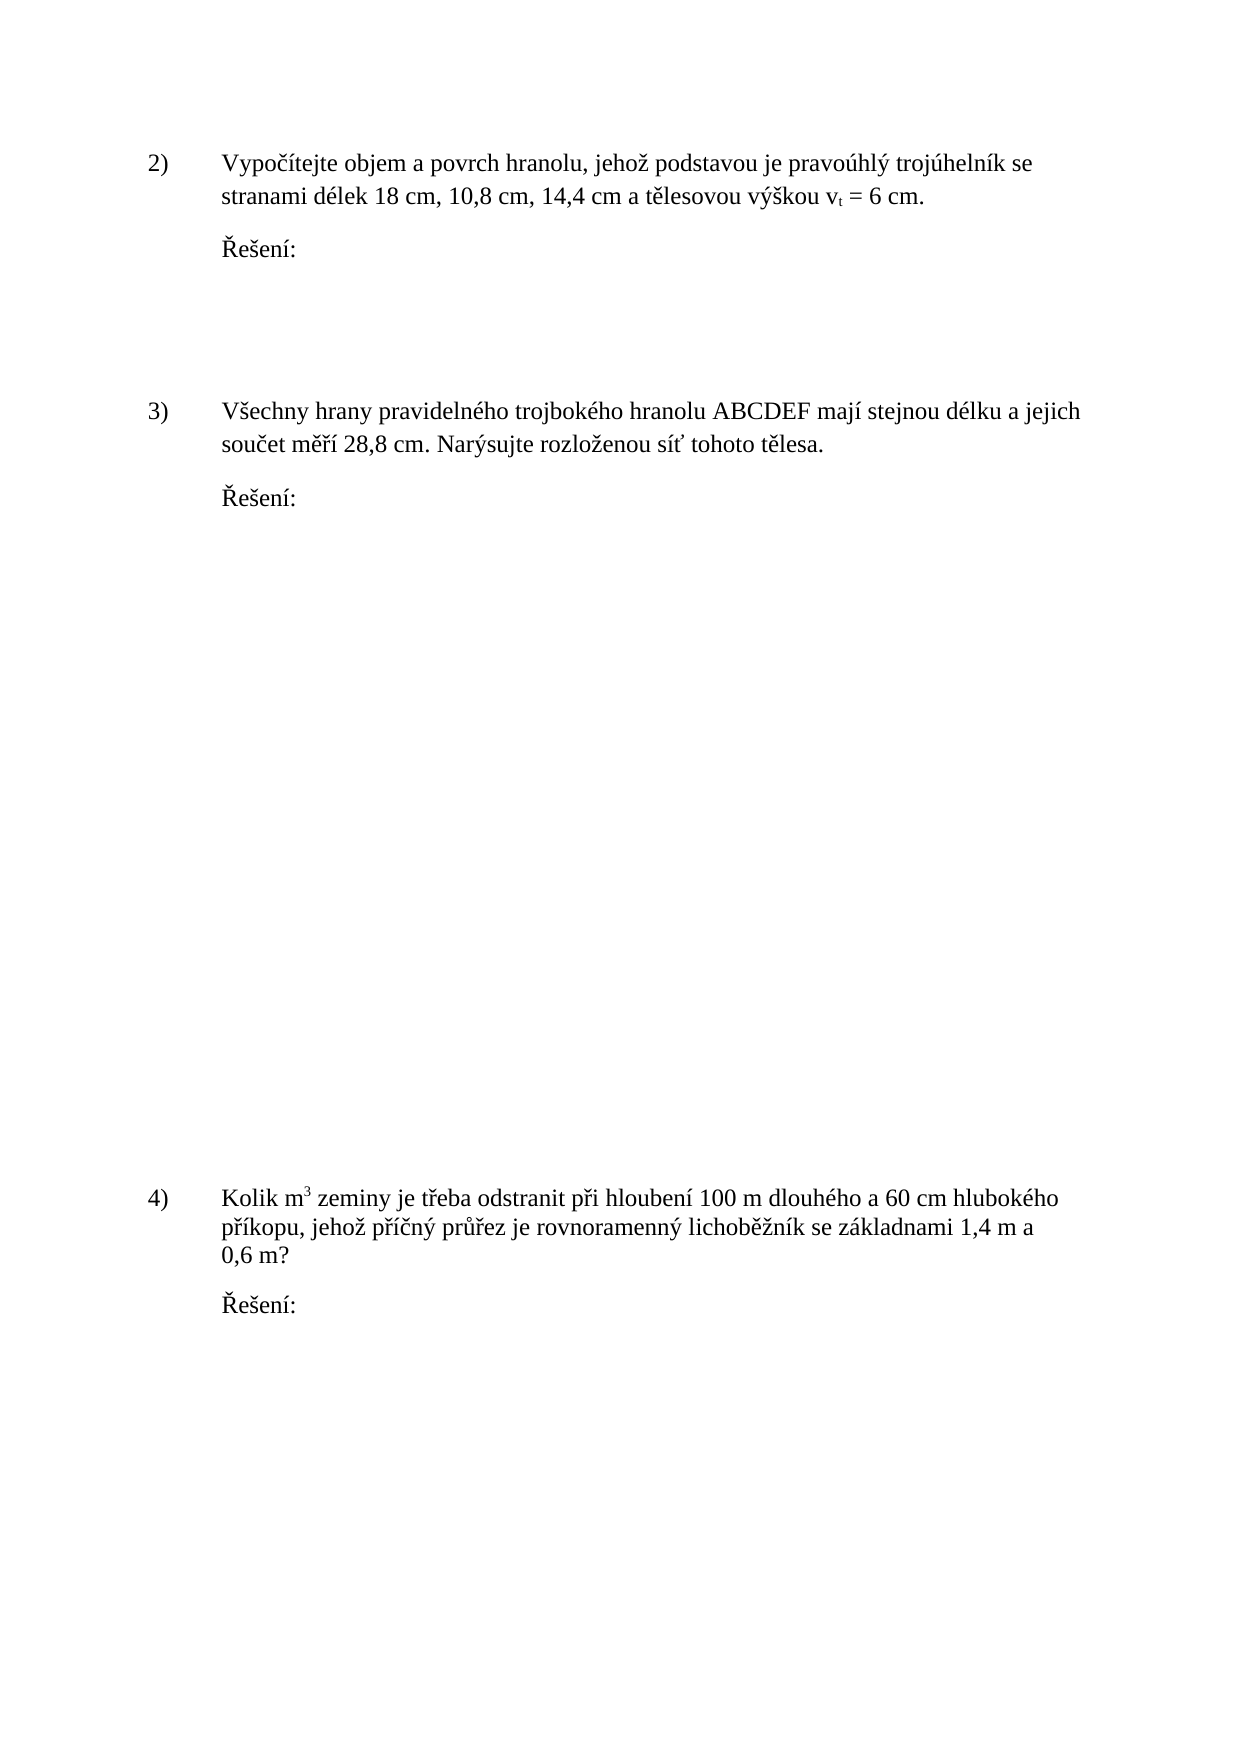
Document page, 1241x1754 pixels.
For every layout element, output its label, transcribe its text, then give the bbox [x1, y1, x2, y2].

text Řešení: [148, 1290, 1092, 1319]
text 2) Vypočítejte objem a povrch hranolu, jehož podstavou je pravoúhlý trojúhelník se stranami délek 18 cm, 10,8 cm, 14,4 cm a tělesovou výškou vt = 6 cm. [148, 148, 1092, 209]
text Řešení: [148, 234, 1092, 263]
text Řešení: [148, 483, 1092, 512]
text 4) Kolik m3 zeminy je třeba odstranit při hloubení 100 m dlouhého a 60 cm hlubokého příkopu, jehož příčný průřez je rovnoramenný lichoběžník se základnami 1,4 m a 0,6 m? [148, 1183, 1092, 1269]
text 3) Všechny hrany pravidelného trojbokého hranolu ABCDEF mají stejnou délku a jejich součet měří 28,8 cm. Narýsujte rozloženou síť tohoto tělesa. [148, 396, 1092, 458]
